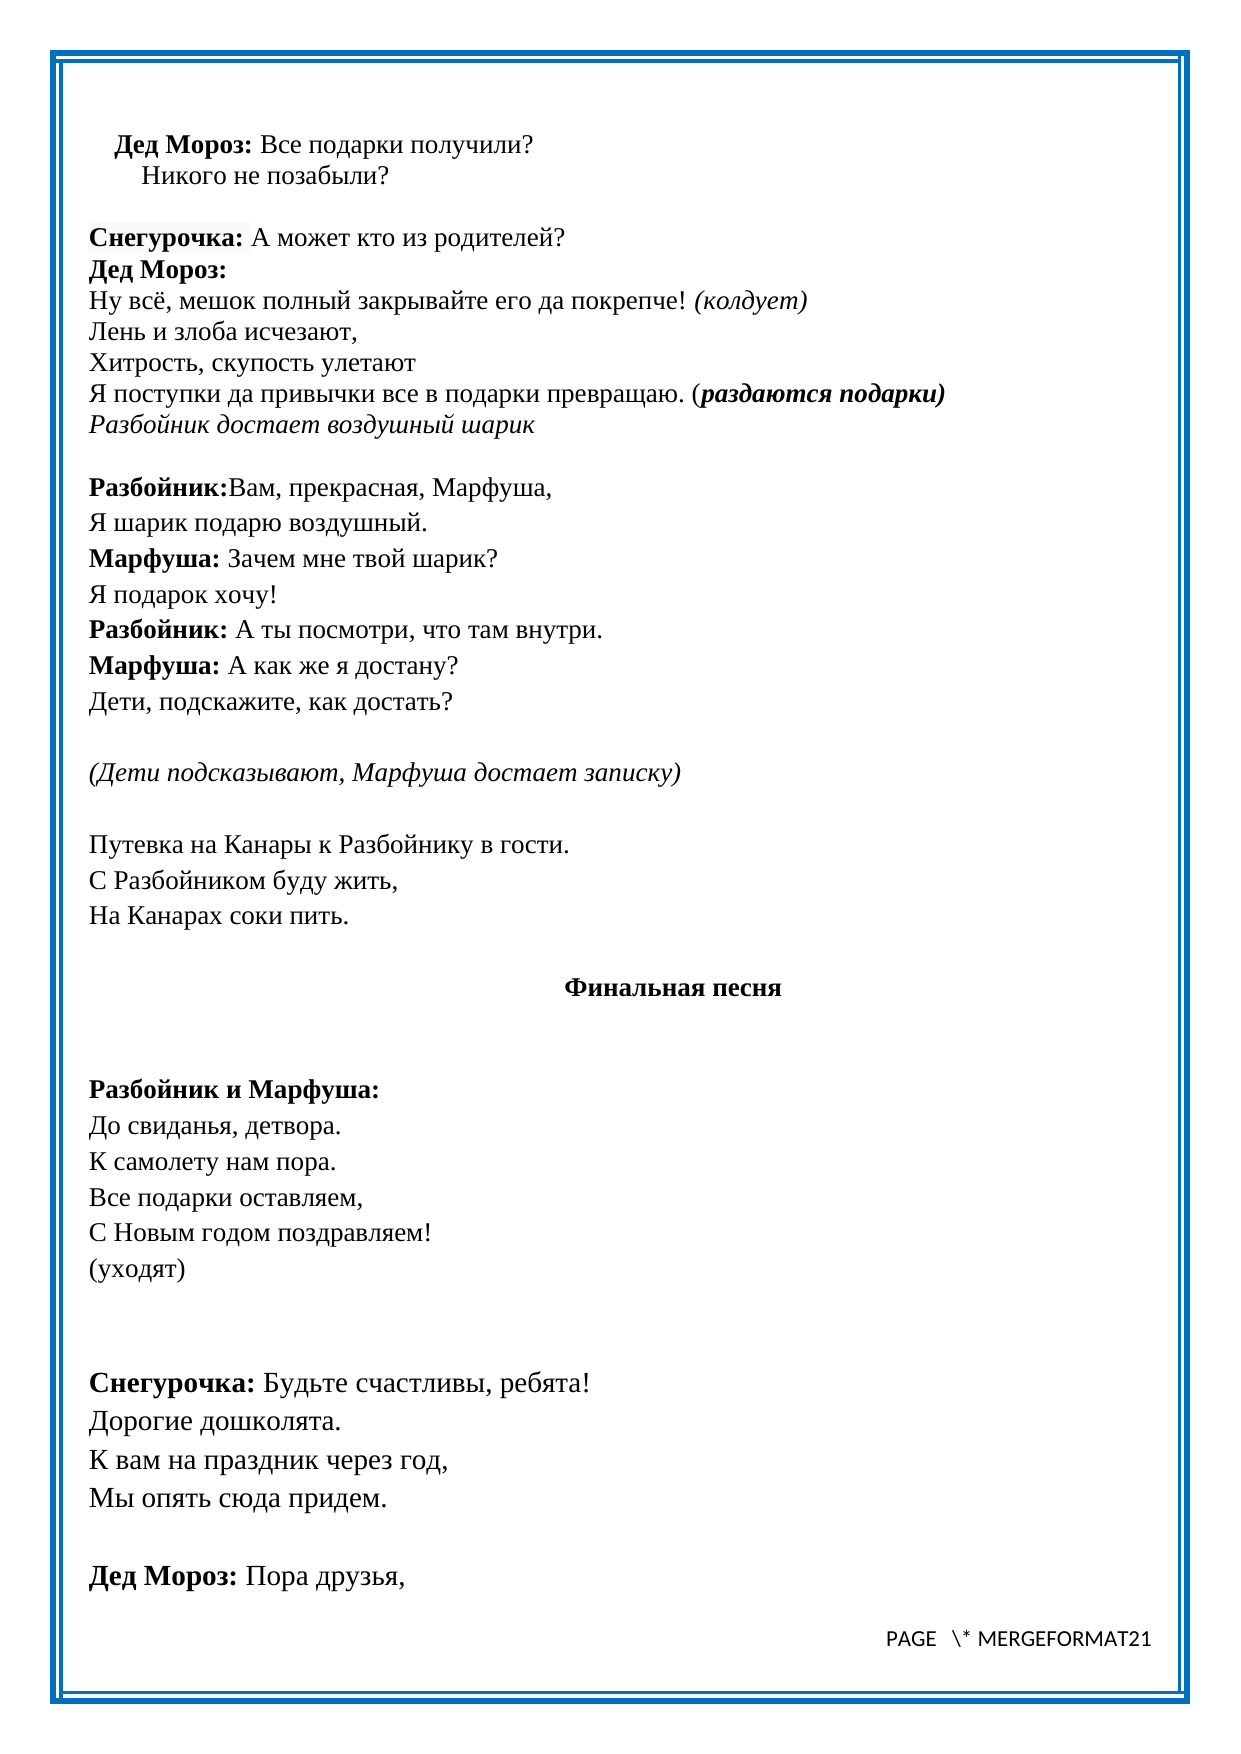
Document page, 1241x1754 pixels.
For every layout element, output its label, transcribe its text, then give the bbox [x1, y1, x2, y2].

text Ну всё, мешок полный закрывайте его да покрепче! (колдует) [89, 284, 1152, 315]
text Дети, подскажите, как достать? [89, 685, 1152, 716]
text Дед Мороз: [89, 253, 1152, 284]
text Дорогие дошколята. [89, 1403, 1152, 1437]
text Мы опять сюда придем. [89, 1481, 1152, 1514]
text Разбойник:Вам, прекрасная, Марфуша, [89, 471, 1152, 502]
text Марфуша: А как же я достану? [89, 649, 1152, 681]
text Снегурочка: Будьте счастливы, ребята! [89, 1365, 1152, 1398]
text С Новым годом поздравляем! [89, 1216, 1152, 1248]
text Я подарок хочу! [89, 578, 1152, 609]
text На Канарах соки пить. [89, 899, 1152, 931]
text Разбойник: А ты посмотри, что там внутри. [89, 614, 1152, 645]
text Разбойник и Марфуша: [89, 1073, 1152, 1105]
text Я поступки да привычки все в подарки превращаю. (раздаются подарки) [89, 377, 1152, 408]
text Хитрость, скупость улетают [89, 346, 1152, 377]
text Финальная песня [148, 971, 1152, 1002]
text Снегурочка: А может кто из родителей? [89, 74, 1152, 222]
text Снегурочка: А может кто из родителей? [251, 222, 1152, 253]
text Лень и злоба исчезают, [89, 315, 1152, 346]
text Разбойник достает воздушный шарик [89, 408, 1152, 439]
text С Разбойником буду жить, [89, 864, 1152, 895]
text К самолету нам пора. [89, 1145, 1152, 1176]
text Марфуша: Зачем мне твой шарик? [89, 542, 1152, 573]
text Путевка на Канары к Разбойнику в гости. [89, 828, 1152, 859]
text До свиданья, детвора. [89, 1109, 1152, 1140]
text Дед Мороз: Пора друзья, [89, 1558, 1152, 1591]
text (уходят) [89, 1252, 1152, 1283]
text (Дети подсказывают, Марфуша достает записку) [89, 757, 1152, 788]
text К вам на праздник через год, [89, 1442, 1152, 1476]
text Все подарки оставляем, [89, 1181, 1152, 1212]
text Я шарик подарю воздушный. [89, 506, 1152, 538]
text Дед Мороз: Все подарки получили? [114, 128, 1177, 159]
text Никого не позабыли? [114, 159, 1177, 190]
